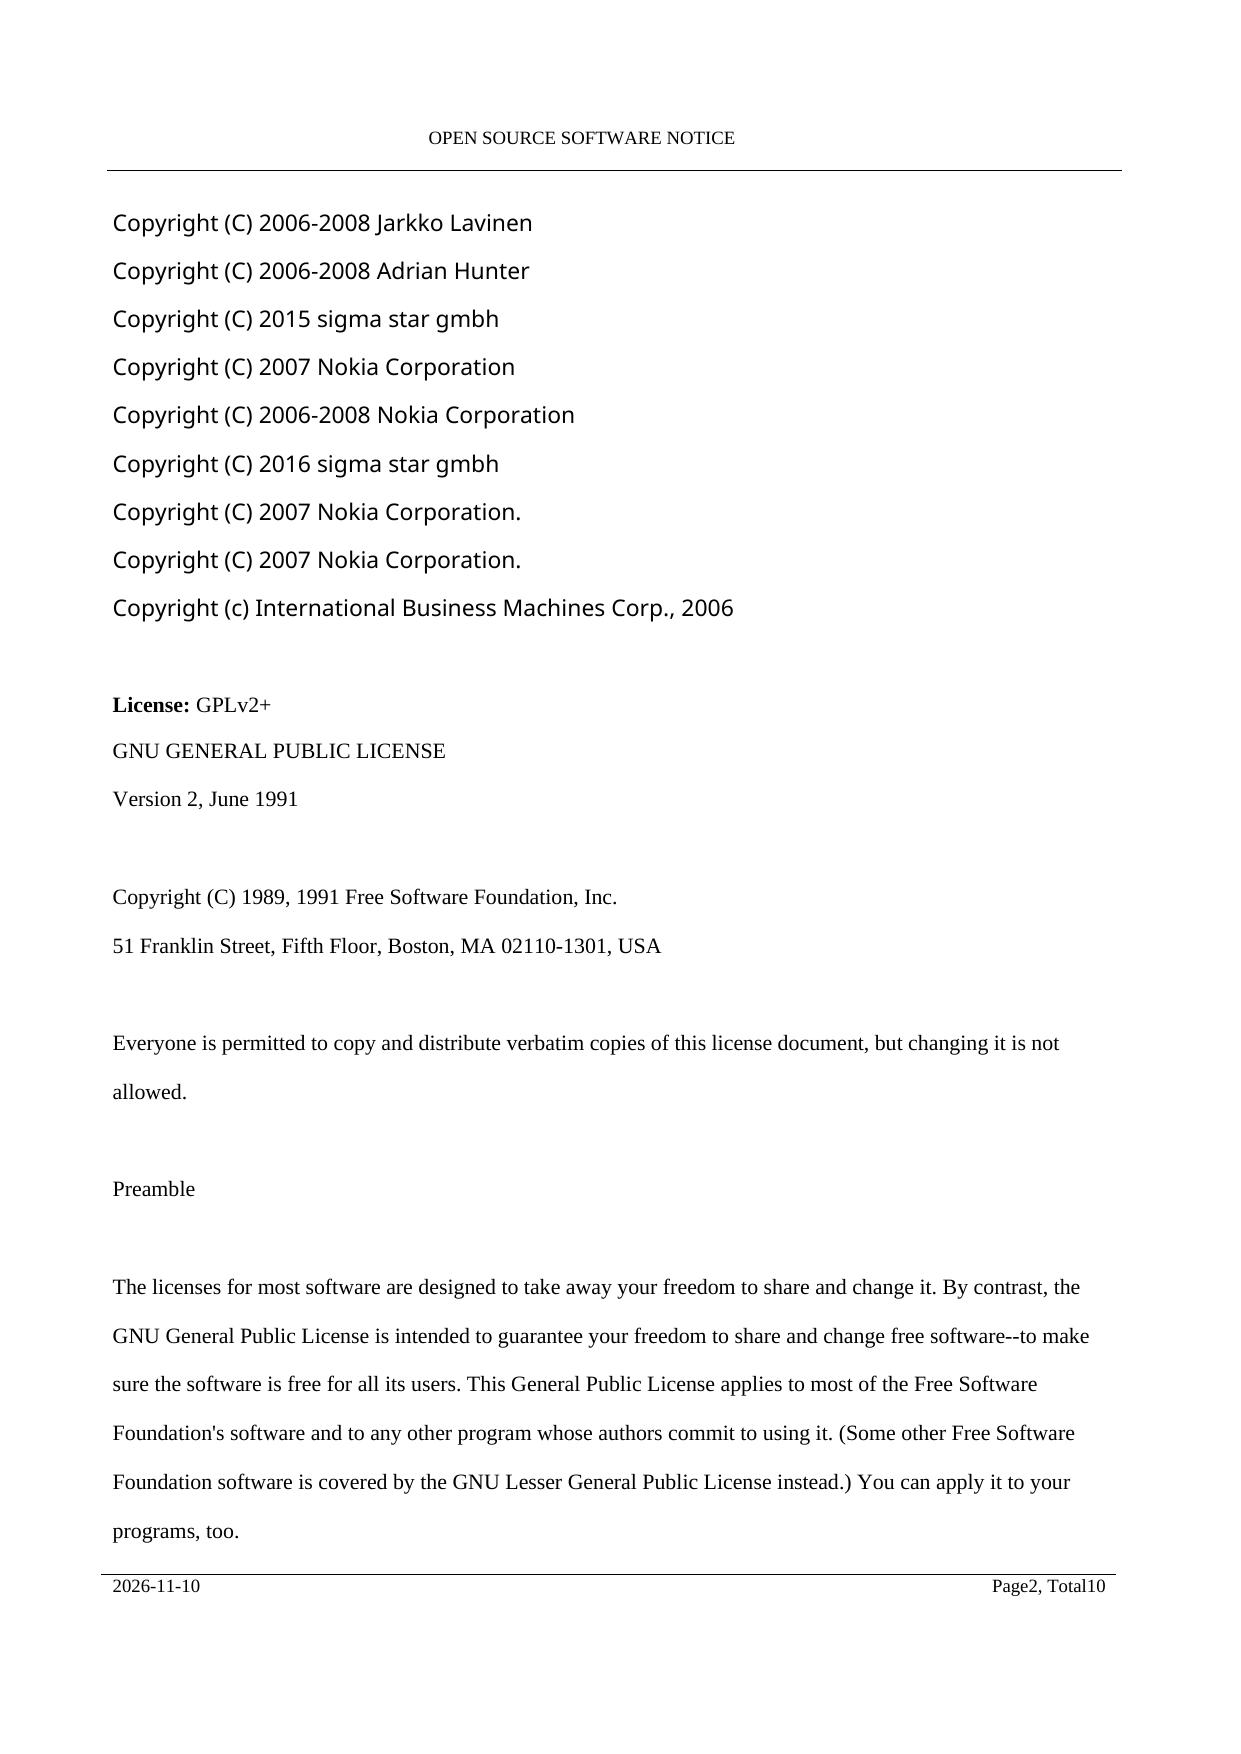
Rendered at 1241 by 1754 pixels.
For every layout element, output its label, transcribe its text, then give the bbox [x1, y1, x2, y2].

text Copyright (C) 2006-2008 Nokia Corporation [112, 399, 1128, 431]
text Copyright (C) 2015 sigma star gmbh [112, 303, 1128, 335]
text Copyright (C) 2006-2008 Jarkko Lavinen [112, 206, 1128, 239]
text Copyright (C) 2016 sigma star gmbh [112, 447, 1128, 479]
text Copyright (c) International Business Machines Corp., 2006 [112, 591, 1128, 673]
text License: GPLv2+ [112, 689, 1128, 721]
text Copyright (C) 2007 Nokia Corporation [112, 351, 1128, 383]
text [112, 734, 1128, 1546]
text Copyright (C) 2006-2008 Adrian Hunter [112, 254, 1128, 287]
text Copyright (C) 2007 Nokia Corporation. [112, 543, 1128, 576]
text Copyright (C) 2007 Nokia Corporation. [112, 495, 1128, 528]
